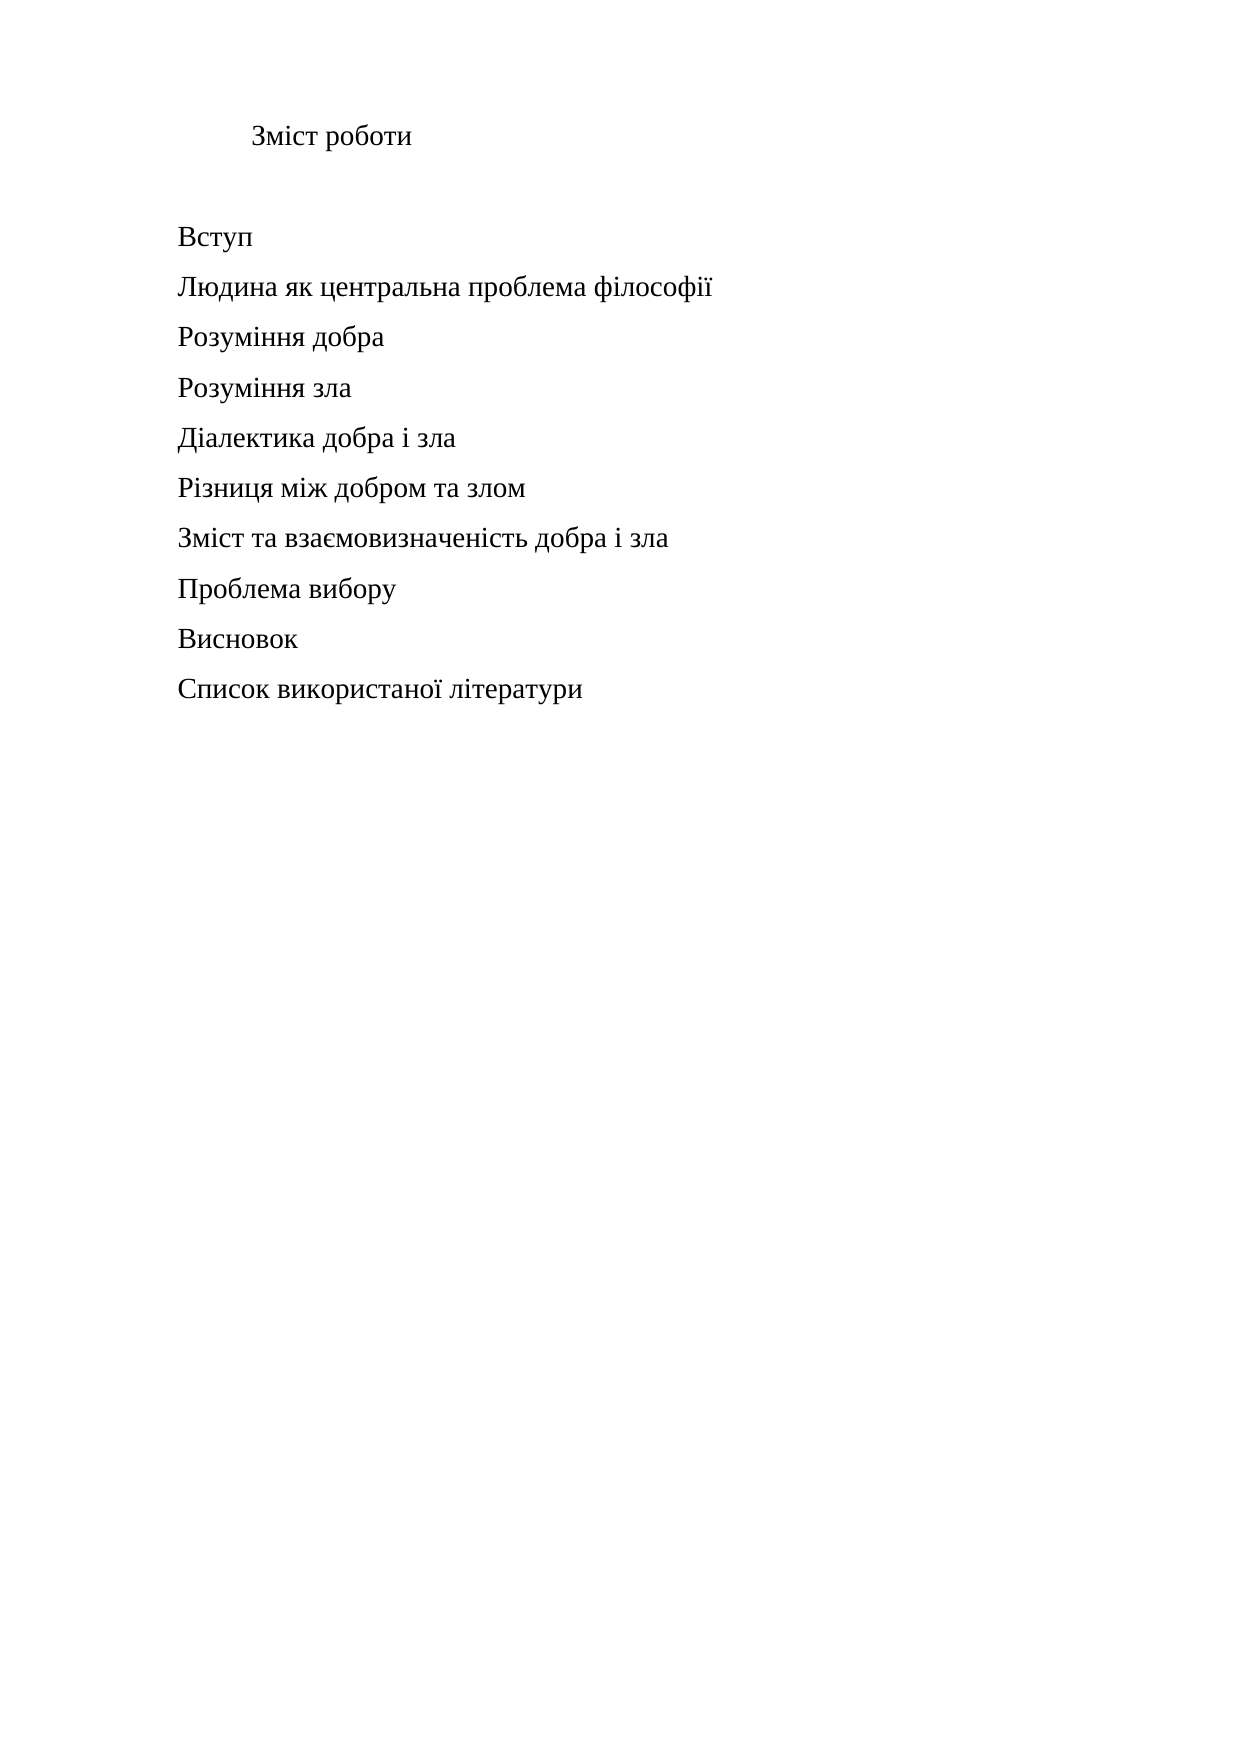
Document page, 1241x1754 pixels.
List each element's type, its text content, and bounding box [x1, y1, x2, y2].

text Вступ [177, 219, 1152, 252]
text Проблема вибору [177, 571, 1152, 604]
text Різниця між добром та злом [177, 470, 1152, 504]
text Зміст та взаємовизначеність добра і зла [177, 521, 1152, 554]
text Список використаної літератури [177, 672, 1152, 705]
text Висновок [177, 621, 1152, 655]
text Діалектика добра і зла [177, 420, 1152, 453]
text Зміст роботи [177, 118, 1152, 152]
text Розуміння зла [177, 370, 1152, 403]
text Людина як центральна проблема філософії [177, 269, 1152, 303]
text Розуміння добра [177, 319, 1152, 353]
